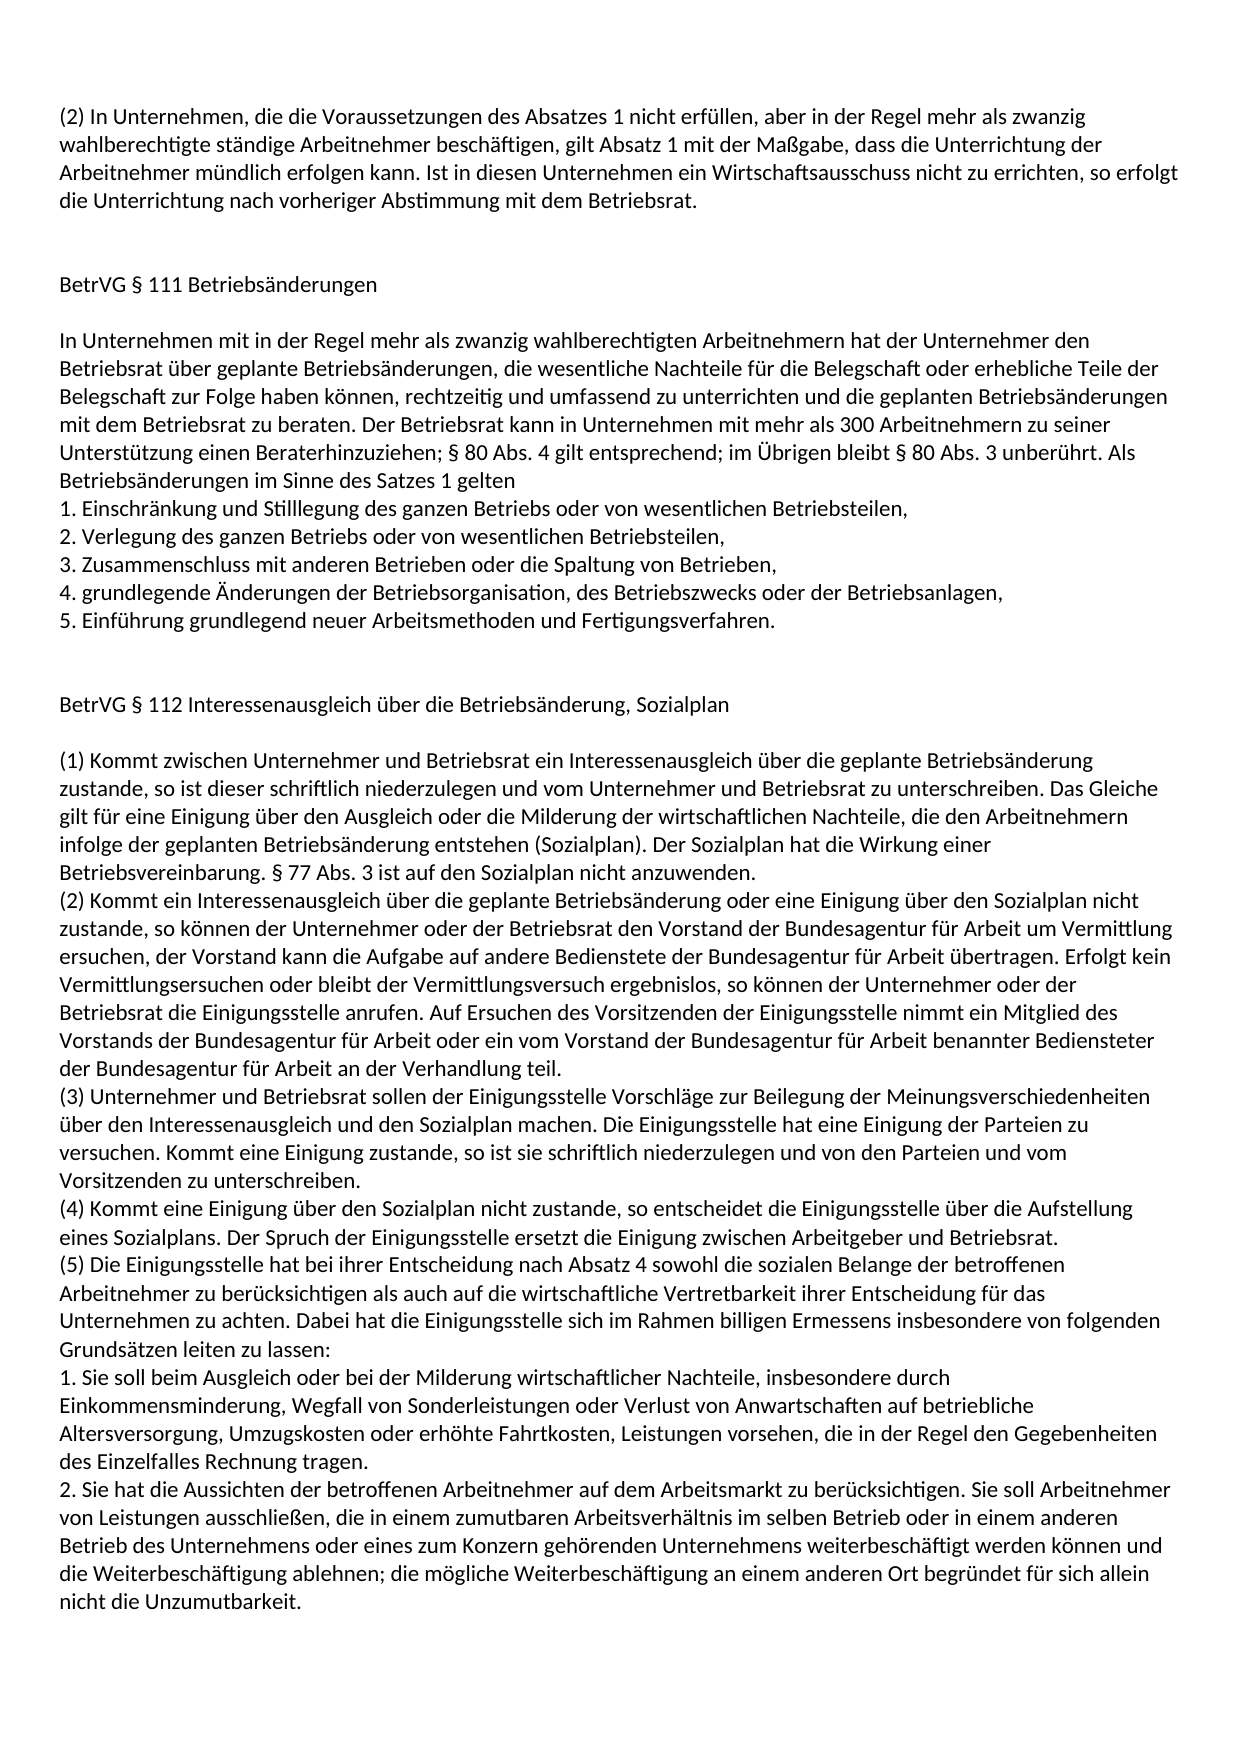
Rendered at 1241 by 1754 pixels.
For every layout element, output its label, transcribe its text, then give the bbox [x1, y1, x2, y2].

text 1. Sie soll beim Ausgleich oder bei der Milderung wirtschaftlicher Nachteile, insbesondere durch Einkommensminderung, Wegfall von Sonderleistungen oder Verlust von Anwartschaften auf betriebliche Altersversorgung, Umzugskosten oder erhöhte Fahrtkosten, Leistungen vorsehen, die in der Regel den Gegebenheiten des Einzelfalles Rechnung tragen. [59, 1363, 1181, 1475]
text (5) Die Einigungsstelle hat bei ihrer Entscheidung nach Absatz 4 sowohl die sozialen Belange der betroffenen Arbeitnehmer zu berücksichtigen als auch auf die wirtschaftliche Vertretbarkeit ihrer Entscheidung für das Unternehmen zu achten. Dabei hat die Einigungsstelle sich im Rahmen billigen Ermessens insbesondere von folgenden Grundsätzen leiten zu lassen: [59, 1251, 1181, 1363]
text 5. Einführung grundlegend neuer Arbeitsmethoden und Fertigungsverfahren. [59, 606, 1181, 634]
text BetrVG § 111 Betriebsänderungen [59, 270, 1181, 298]
text BetrVG § 112 Interessenausgleich über die Betriebsänderung, Sozialplan [59, 690, 1181, 718]
text (2) In Unternehmen, die die Voraussetzungen des Absatzes 1 nicht erfüllen, aber in der Regel mehr als zwanzig wahlberechtigte ständige Arbeitnehmer beschäftigen, gilt Absatz 1 mit der Maßgabe, dass die Unterrichtung der Arbeitnehmer mündlich erfolgen kann. Ist in diesen Unternehmen ein Wirtschaftsausschuss nicht zu errichten, so erfolgt die Unterrichtung nach vorheriger Abstimmung mit dem Betriebsrat. [59, 102, 1181, 214]
text (2) Kommt ein Interessenausgleich über die geplante Betriebsänderung oder eine Einigung über den Sozialplan nicht zustande, so können der Unternehmer oder der Betriebsrat den Vorstand der Bundesagentur für Arbeit um Vermittlung ersuchen, der Vorstand kann die Aufgabe auf andere Bedienstete der Bundesagentur für Arbeit übertragen. Erfolgt kein Vermittlungsersuchen oder bleibt der Vermittlungsversuch ergebnislos, so können der Unternehmer oder der Betriebsrat die Einigungsstelle anrufen. Auf Ersuchen des Vorsitzenden der Einigungsstelle nimmt ein Mitglied des Vorstands der Bundesagentur für Arbeit oder ein vom Vorstand der Bundesagentur für Arbeit benannter Bediensteter der Bundesagentur für Arbeit an der Verhandlung teil. [59, 886, 1181, 1082]
text (3) Unternehmer und Betriebsrat sollen der Einigungsstelle Vorschläge zur Beilegung der Meinungsverschiedenheiten über den Interessenausgleich und den Sozialplan machen. Die Einigungsstelle hat eine Einigung der Parteien zu versuchen. Kommt eine Einigung zustande, so ist sie schriftlich niederzulegen und von den Parteien und vom Vorsitzenden zu unterschreiben. [59, 1082, 1181, 1194]
text 3. Zusammenschluss mit anderen Betrieben oder die Spaltung von Betrieben, [59, 550, 1181, 578]
text 4. grundlegende Änderungen der Betriebsorganisation, des Betriebszwecks oder der Betriebsanlagen, [59, 578, 1181, 606]
text 2. Verlegung des ganzen Betriebs oder von wesentlichen Betriebsteilen, [59, 522, 1181, 550]
text 1. Einschränkung und Stilllegung des ganzen Betriebs oder von wesentlichen Betriebsteilen, [59, 494, 1181, 522]
text (1) Kommt zwischen Unternehmer und Betriebsrat ein Interessenausgleich über die geplante Betriebsänderung zustande, so ist dieser schriftlich niederzulegen und vom Unternehmer und Betriebsrat zu unterschreiben. Das Gleiche gilt für eine Einigung über den Ausgleich oder die Milderung der wirtschaftlichen Nachteile, die den Arbeitnehmern infolge der geplanten Betriebsänderung entstehen (Sozialplan). Der Sozialplan hat die Wirkung einer Betriebsvereinbarung. § 77 Abs. 3 ist auf den Sozialplan nicht anzuwenden. [59, 746, 1181, 886]
text (4) Kommt eine Einigung über den Sozialplan nicht zustande, so entscheidet die Einigungsstelle über die Aufstellung eines Sozialplans. Der Spruch der Einigungsstelle ersetzt die Einigung zwischen Arbeitgeber und Betriebsrat. [59, 1194, 1181, 1251]
text In Unternehmen mit in der Regel mehr als zwanzig wahlberechtigten Arbeitnehmern hat der Unternehmer den Betriebsrat über geplante Betriebsänderungen, die wesentliche Nachteile für die Belegschaft oder erhebliche Teile der Belegschaft zur Folge haben können, rechtzeitig und umfassend zu unterrichten und die geplanten Betriebsänderungen mit dem Betriebsrat zu beraten. Der Betriebsrat kann in Unternehmen mit mehr als 300 Arbeitnehmern zu seiner Unterstützung einen Beraterhinzuziehen; § 80 Abs. 4 gilt entsprechend; im Übrigen bleibt § 80 Abs. 3 unberührt. Als Betriebsänderungen im Sinne des Satzes 1 gelten [59, 326, 1181, 494]
text 2. Sie hat die Aussichten der betroffenen Arbeitnehmer auf dem Arbeitsmarkt zu berücksichtigen. Sie soll Arbeitnehmer von Leistungen ausschließen, die in einem zumutbaren Arbeitsverhältnis im selben Betrieb oder in einem anderen Betrieb des Unternehmens oder eines zum Konzern gehörenden Unternehmens weiterbeschäftigt werden können und die Weiterbeschäftigung ablehnen; die mögliche Weiterbeschäftigung an einem anderen Ort begründet für sich allein nicht die Unzumutbarkeit. [59, 1475, 1181, 1615]
